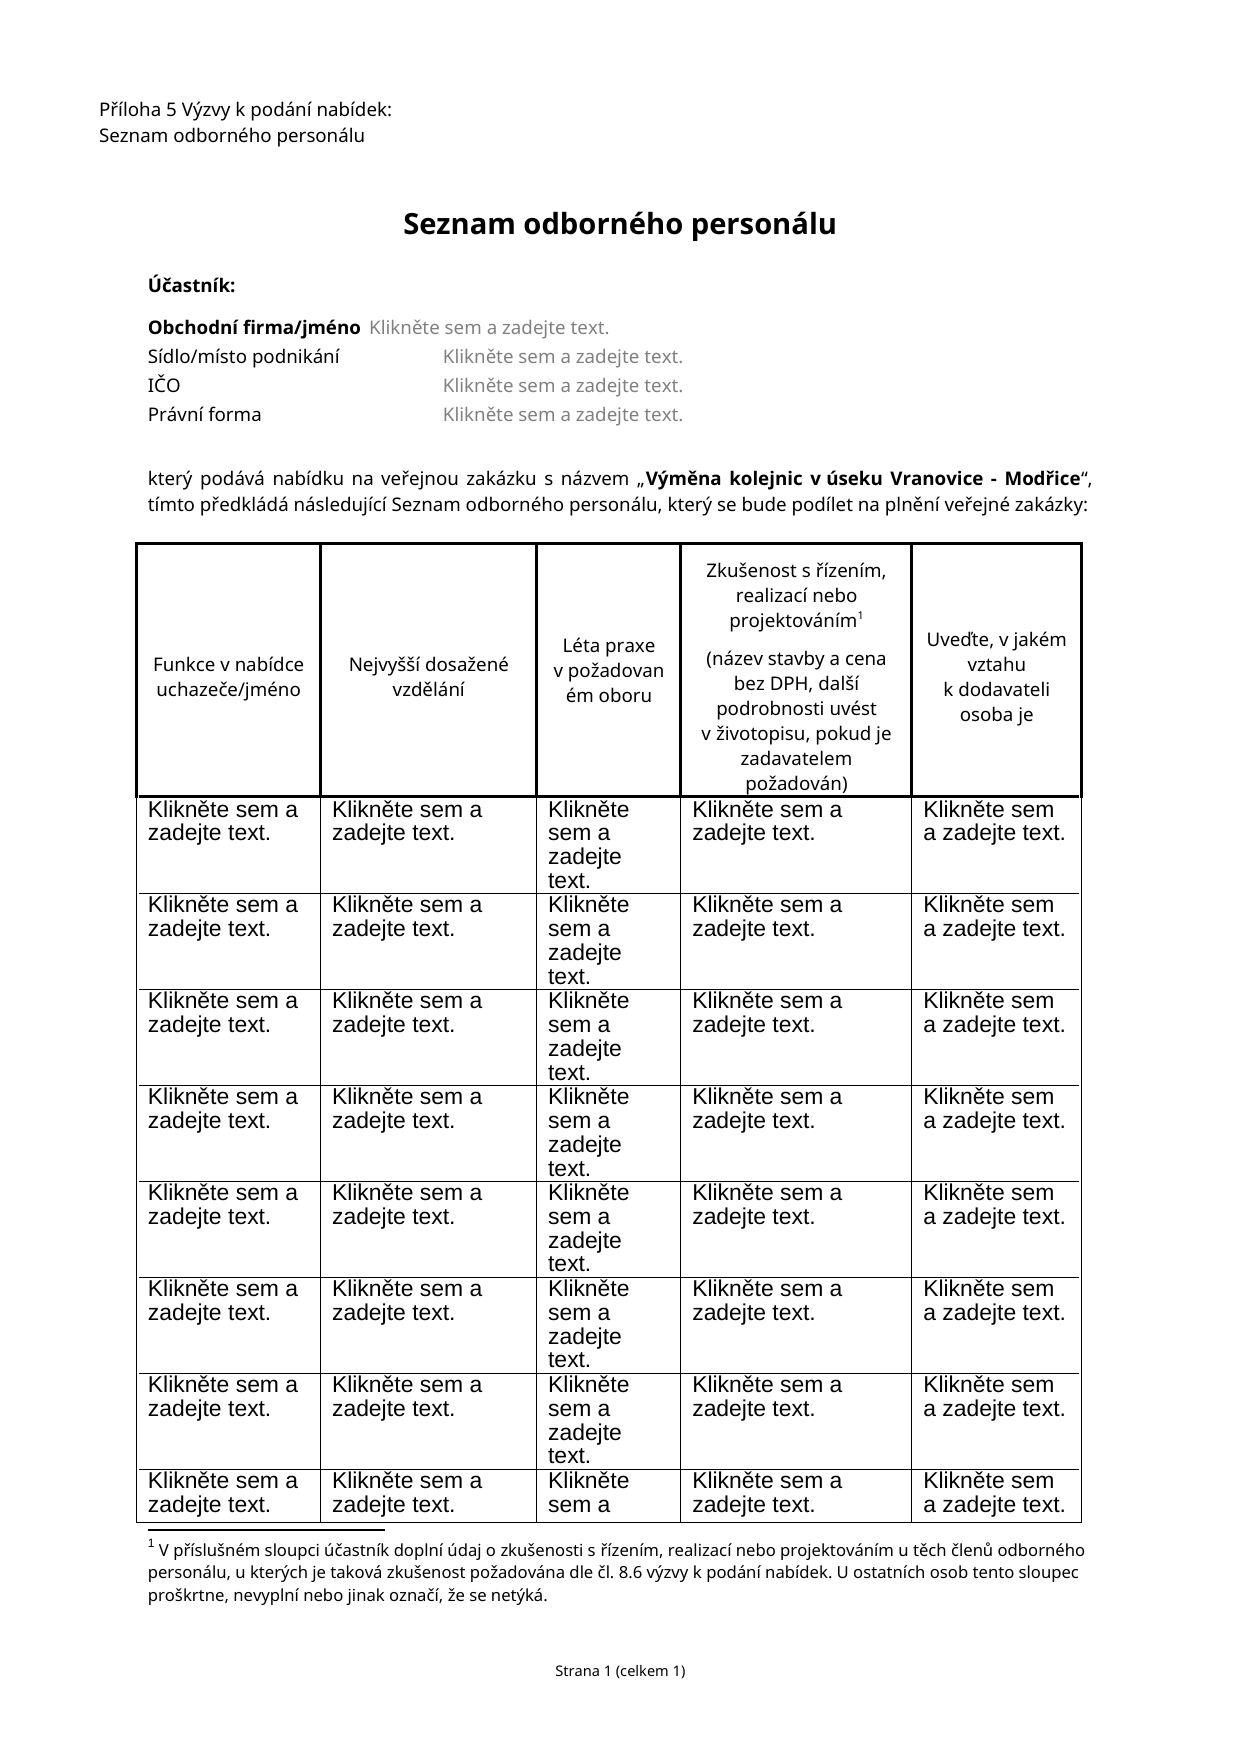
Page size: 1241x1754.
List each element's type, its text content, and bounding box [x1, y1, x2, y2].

text Sídlo/místo podnikání [148, 340, 1093, 369]
table_header Léta praxe v požadovaném oboru [538, 545, 679, 795]
text Právní forma [148, 398, 1093, 427]
text IČO [148, 369, 1093, 398]
table_header Nejvyšší dosažené vzdělání [322, 545, 535, 795]
title Seznam odborného personálu [148, 203, 1093, 243]
text Obchodní firma/jméno [148, 311, 1093, 340]
table_header Uveďte, v jakém vztahu k dodavateli osoba je [913, 545, 1080, 795]
table_header Zkušenost s řízením, realizací nebo projektováním (název stavby a cena bez DPH, další podrobnosti uvést v životopisu, pokud je zadavatelem požadován) [682, 545, 910, 795]
text který podává nabídku na veřejnou zakázku s názvem „Výměna kolejnic v úseku Vranovice - Modřice“, tímto předkládá následující Seznam odborného personálu, který se bude podílet na plnění veřejné zakázky: [148, 465, 1093, 516]
table_header Funkce v nabídce uchazeče/jméno [138, 545, 319, 795]
text Účastník: [148, 268, 1093, 299]
